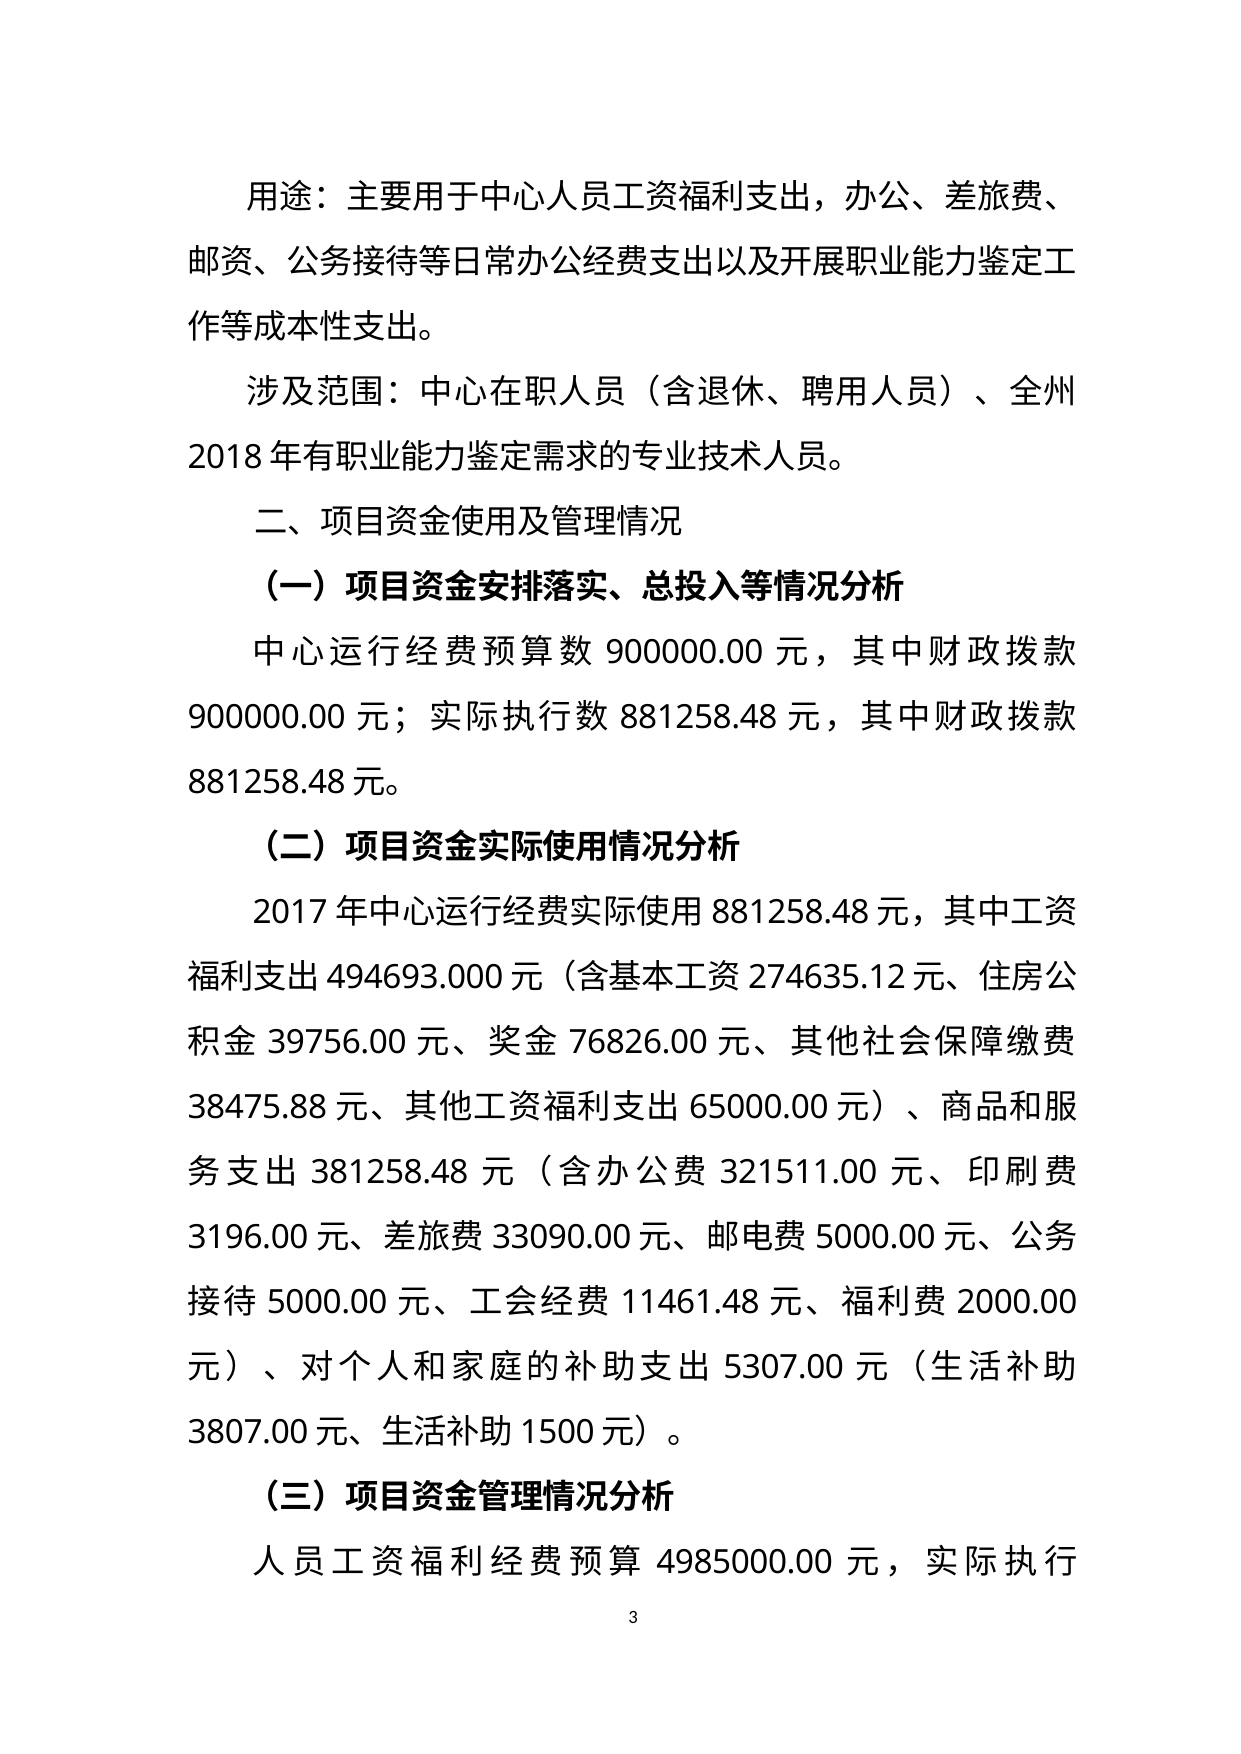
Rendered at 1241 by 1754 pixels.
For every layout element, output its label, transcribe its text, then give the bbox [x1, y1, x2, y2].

text （二）项目资金实际使用情况分析 [187, 812, 1078, 877]
text 涉及范围：中心在职人员（含退休、聘用人员）、全州2018年有职业能力鉴定需求的专业技术人员。 [187, 357, 1078, 487]
text 用途：主要用于中心人员工资福利支出，办公、差旅费、邮资、公务接待等日常办公经费支出以及开展职业能力鉴定工作等成本性支出。 [187, 162, 1078, 357]
text 二、项目资金使用及管理情况 [187, 487, 1078, 552]
text （一）项目资金安排落实、总投入等情况分析 [187, 552, 1078, 617]
text 2017年中心运行经费实际使用881258.48元，其中工资福利支出494693.000元（含基本工资274635.12元、住房公积金39756.00元、奖金76826.00元、其他社会保障缴费38475.88元、其他工资福利支出65000.00元）、商品和服务支出381258.48元（含办公费321511.00元、印刷费3196.00元、差旅费33090.00元、邮电费5000.00元、公务接待5000.00元、工会经费11461.48元、福利费2000.00元）、对个人和家庭的补助支出5307.00元（生活补助3807.00元、生活补助1500元）。 [187, 877, 1078, 1462]
text 中心运行经费预算数900000.00元，其中财政拨款900000.00元；实际执行数881258.48元，其中财政拨款881258.48元。 [187, 617, 1078, 812]
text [187, 1527, 1078, 1592]
text （三）项目资金管理情况分析 [187, 1462, 1078, 1527]
